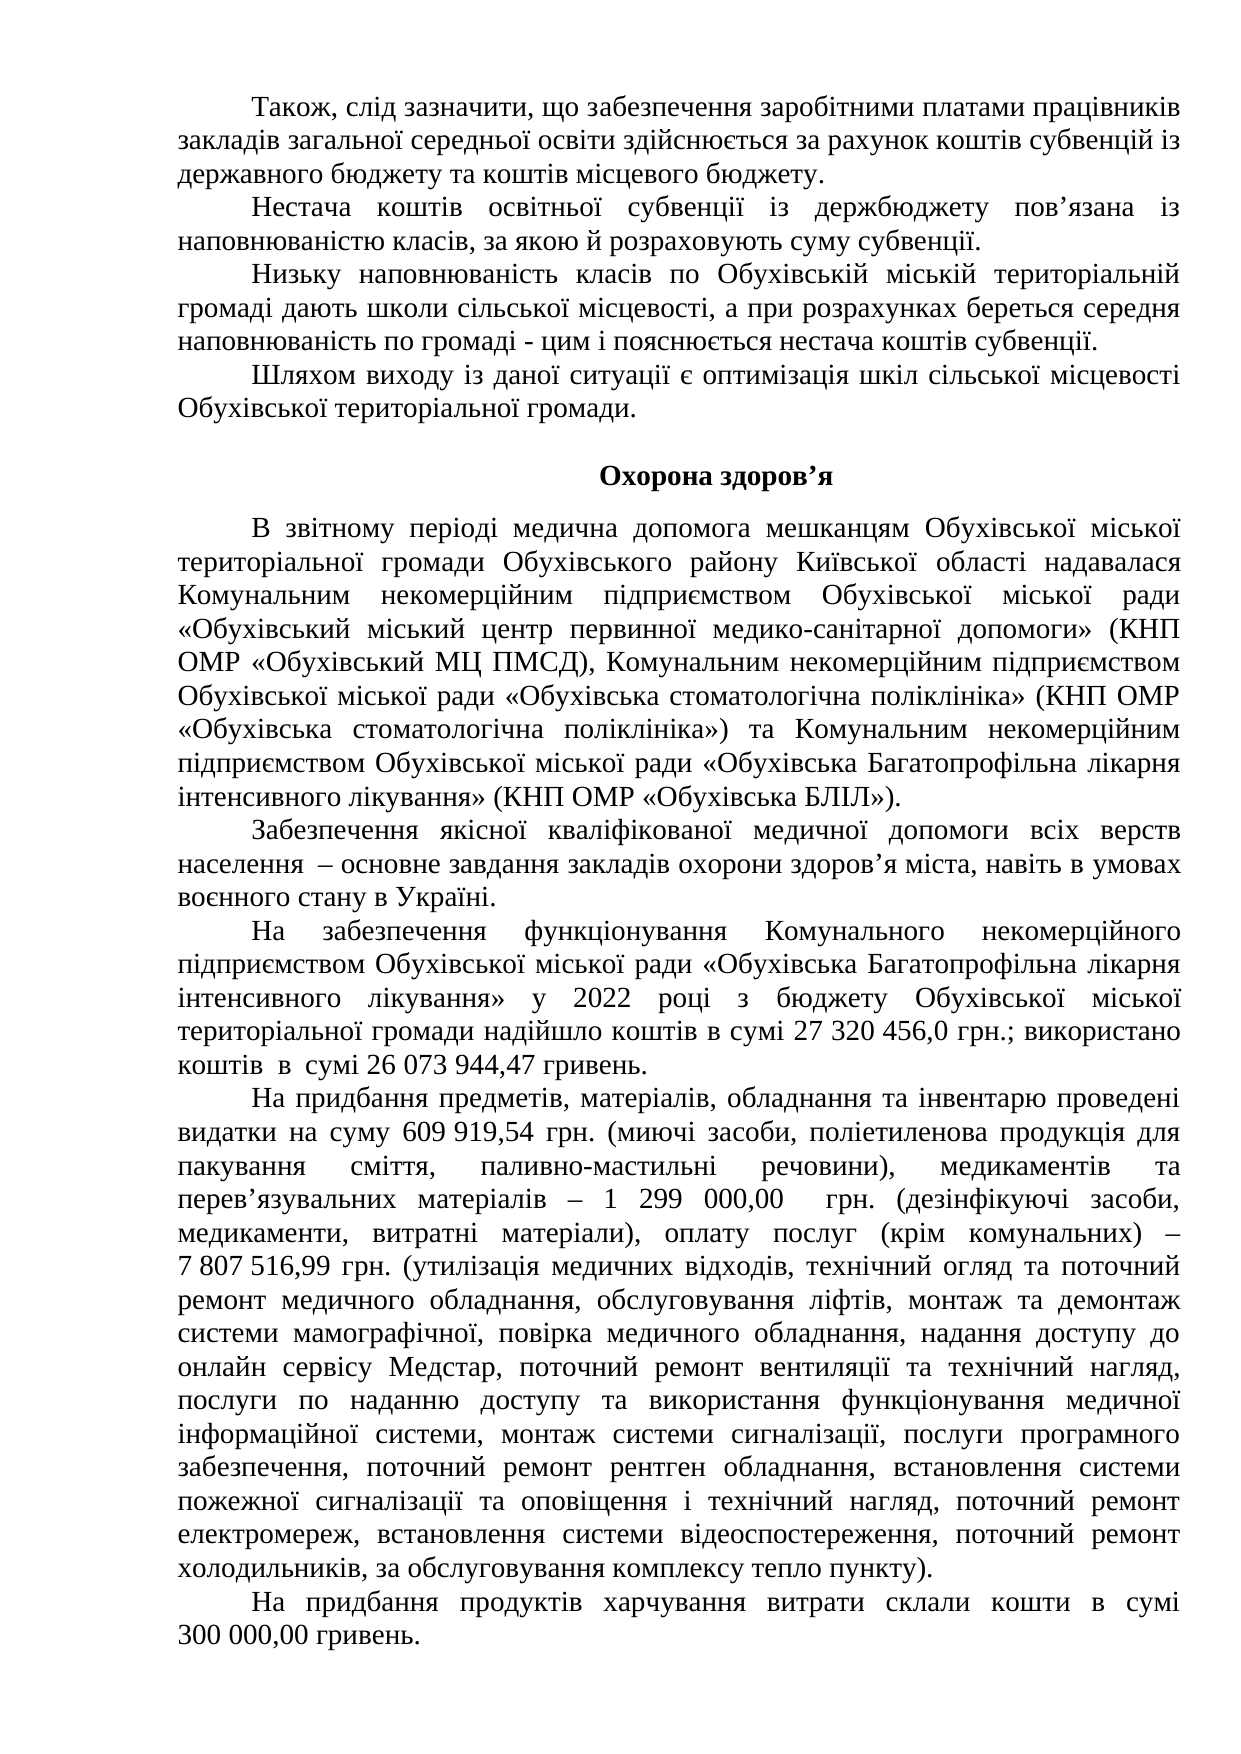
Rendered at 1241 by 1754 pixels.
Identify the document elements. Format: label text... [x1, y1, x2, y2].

text Також, слід зазначити, що забезпечення заробітними платами працівників закладів загальної середньої освіти здійснюється за рахунок коштів субвенцій із державного бюджету та коштів місцевого бюджету. [177, 89, 1181, 189]
text На придбання предметів, матеріалів, обладнання та інвентарю проведені видатки на суму 609 919,54 грн. (миючі засоби, поліетиленова продукція для пакування сміття, паливно-мастильні речовини), медикаментів та перев’язувальних матеріалів – 1 299 000,00 грн. (дезінфікуючі засоби, медикаменти, витратні матеріали), оплату послуг (крім комунальних) – 7 807 516,99 грн. (утилізація медичних відходів, технічний огляд та поточний ремонт медичного обладнання, обслуговування ліфтів, монтаж та демонтаж системи мамографічної, повірка медичного обладнання, надання доступу до онлайн сервісу Медстар, поточний ремонт вентиляції та технічний нагляд, послуги по наданню доступу та використання функціонування медичної інформаційної системи, монтаж системи сигналізації, послуги програмного забезпечення, поточний ремонт рентген обладнання, встановлення системи пожежної сигналізації та оповіщення і технічний нагляд, поточний ремонт електромереж, встановлення системи відеоспостереження, поточний ремонт холодильників, за обслуговування комплексу тепло пункту). [177, 1081, 1181, 1584]
text На забезпечення функціонування Комунального некомерційного підприємством Обухівської міської ради «Обухівська Багатопрофільна лікарня інтенсивного лікування» у 2022 році з бюджету Обухівської міської територіальної громади надійшло коштів в сумі 27 320 456,0 грн.; використано коштів в сумі 26 073 944,47 гривень. [177, 913, 1181, 1081]
text Шляхом виходу із даної ситуації є оптимізація шкіл сільської місцевості Обухівської територіальної громади. [177, 357, 1181, 424]
text Нестача коштів освітньої субвенції із держбюджету пов’язана із наповнюваністю класів, за якою й розраховують суму субвенції. [177, 189, 1181, 256]
text Забезпечення якісної кваліфікованої медичної допомоги всіх верств населення – основне завдання закладів охорони здоров’я міста, навіть в умовах воєнного стану в Україні. [177, 812, 1181, 913]
text В звітному періоді медична допомога мешканцям Обухівської міської територіальної громади Обухівського району Київської області надавалася Комунальним некомерційним підприємством Обухівської міської ради «Обухівський міський центр первинної медико-санітарної допомоги» (КНП ОМР «Обухівський МЦ ПМСД), Комунальним некомерційним підприємством Обухівської міської ради «Обухівська стоматологічна поліклініка» (КНП ОМР «Обухівська стоматологічна поліклініка») та Комунальним некомерційним підприємством Обухівської міської ради «Обухівська Багатопрофільна лікарня інтенсивного лікування» (КНП ОМР «Обухівська БЛІЛ»). [177, 510, 1181, 812]
text Низьку наповнюваність класів по Обухівській міській територіальній громаді дають школи сільської місцевості, а при розрахунках береться середня наповнюваність по громаді - цим і пояснюється нестача коштів субвенції. [177, 256, 1181, 357]
text На придбання продуктів харчування витрати склали кошти в сумі 300 000,00 гривень. [177, 1584, 1181, 1651]
text Охорона здоров’я [177, 458, 1181, 491]
